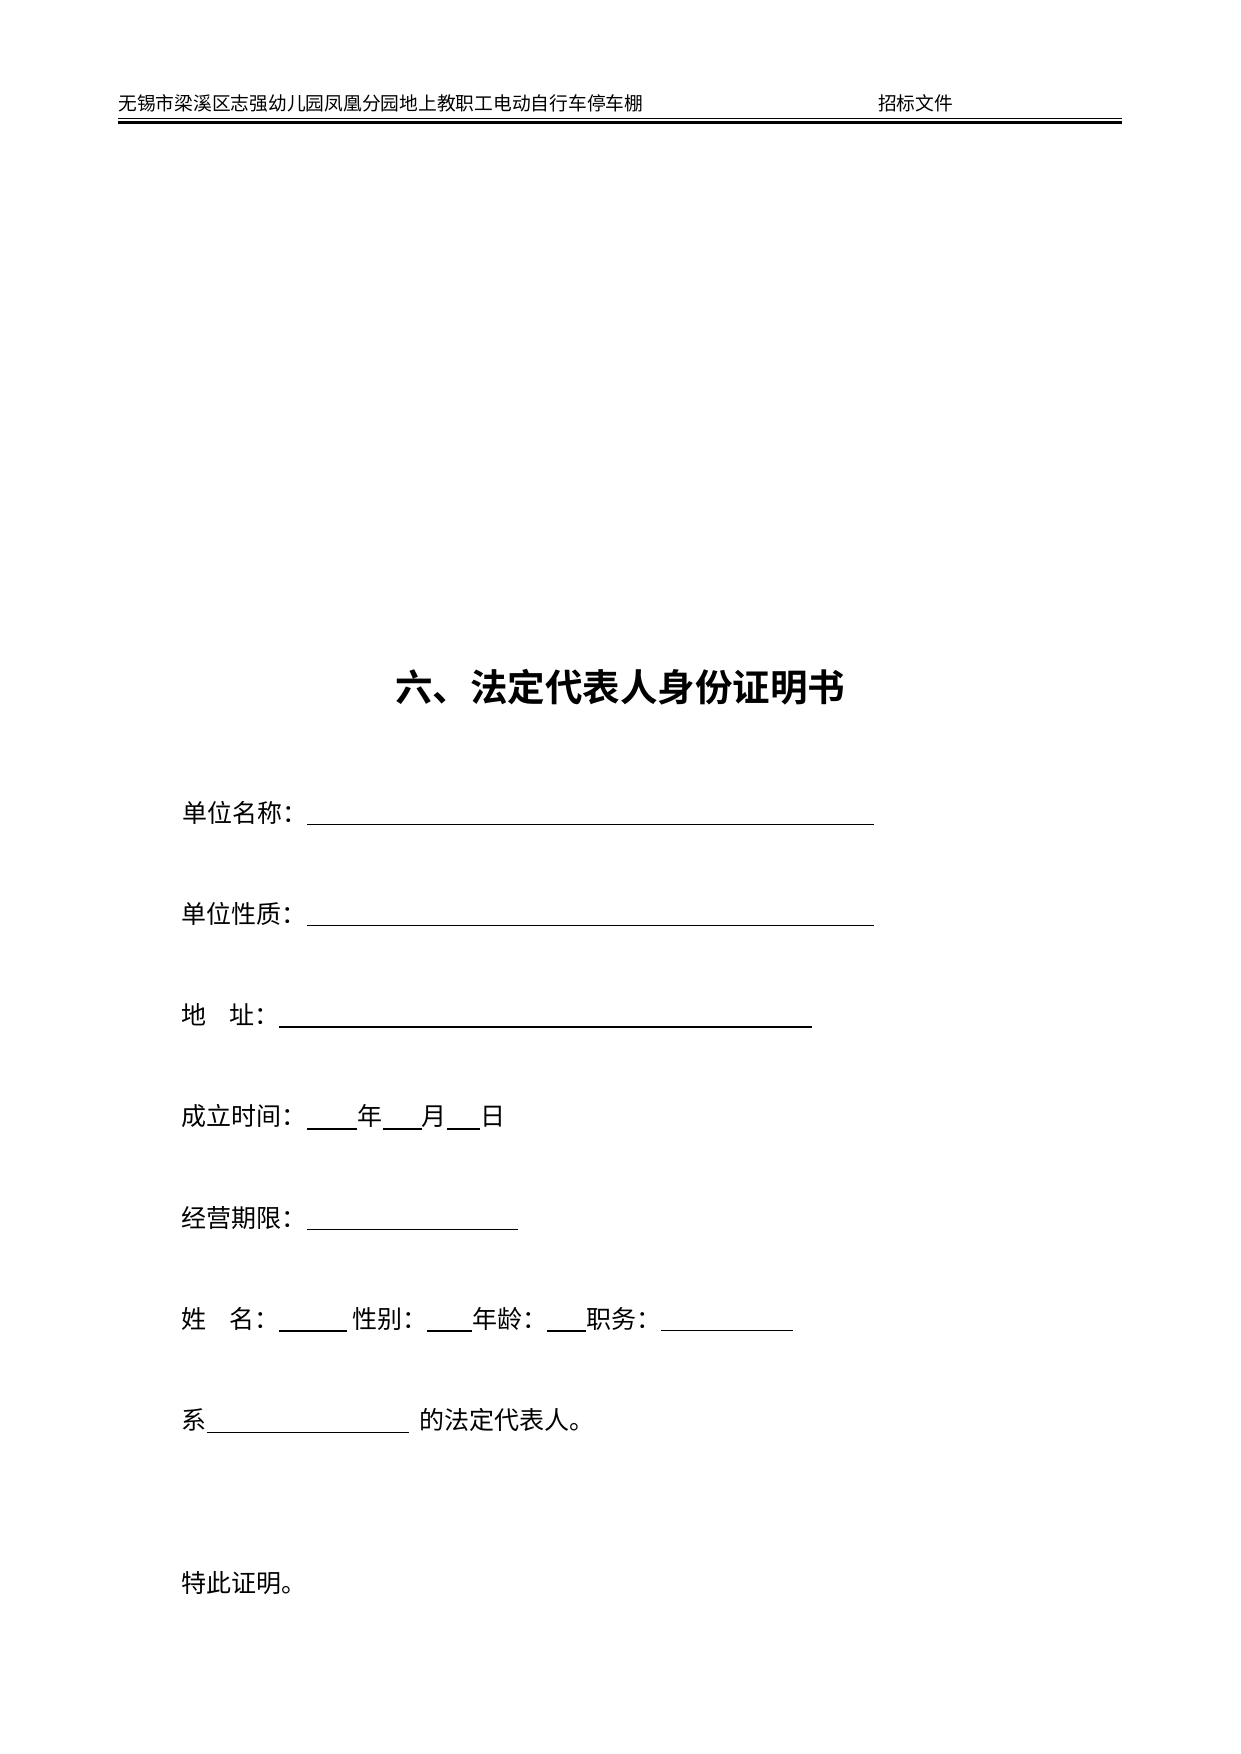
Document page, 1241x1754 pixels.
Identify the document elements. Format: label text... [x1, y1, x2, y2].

text 经营期限： [118, 1184, 1122, 1249]
text 单位名称： [118, 779, 1122, 844]
text 六、法定代表人身份证明书 [118, 652, 1122, 717]
text 单位性质： [118, 880, 1122, 945]
text 特此证明。 [118, 1549, 1122, 1614]
text 地 址： [118, 981, 1122, 1046]
text 成立时间： 年 月 日 [118, 1082, 1122, 1147]
text 姓 名： 性别： 年龄： 职务： [118, 1285, 1122, 1350]
text 系 的法定代表人。 [118, 1386, 1122, 1451]
